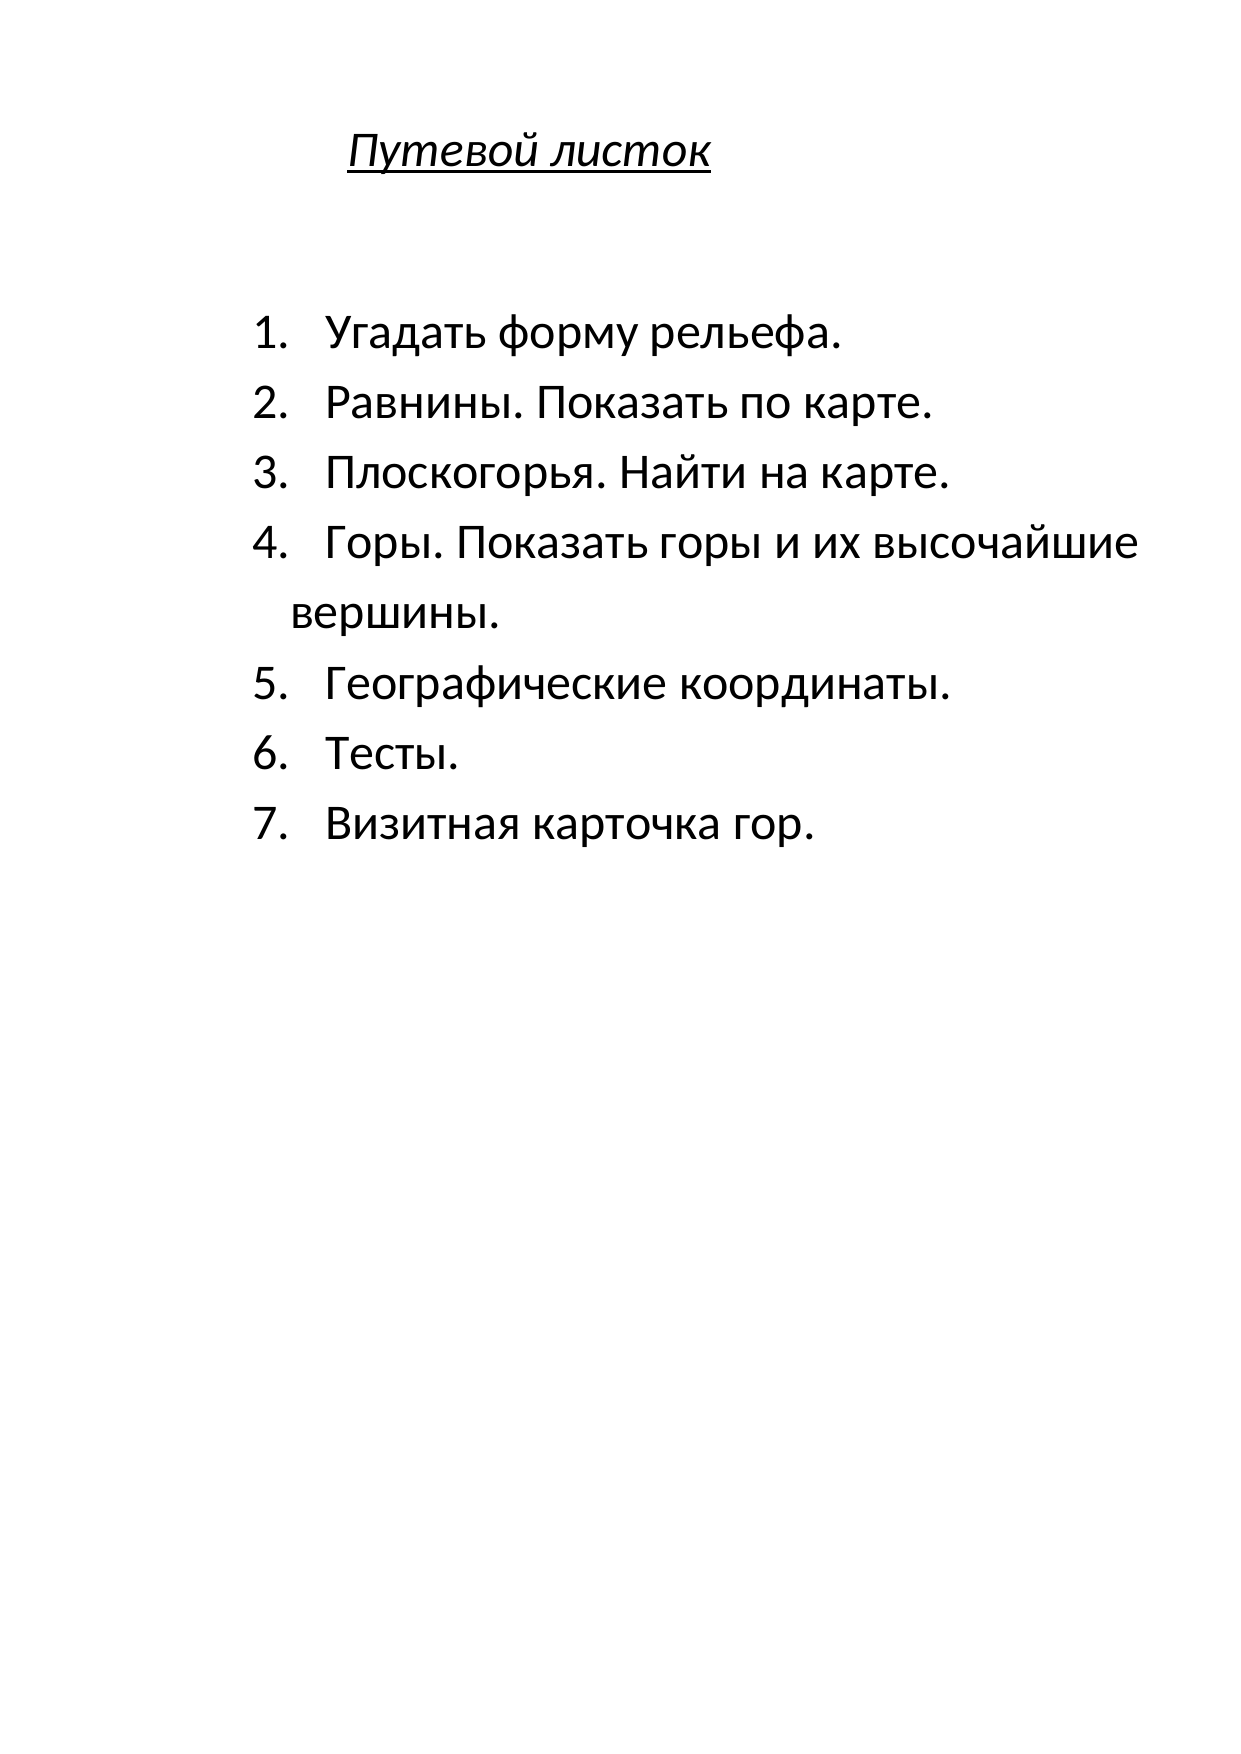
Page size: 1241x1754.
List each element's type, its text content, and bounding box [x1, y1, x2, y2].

list Горы. Показать горы и их высочайшие вершины. [252, 510, 1152, 641]
list Равнины. Показать по карте. [252, 370, 1152, 431]
text Путевой листок [177, 118, 1152, 179]
list Географические координаты. [252, 651, 1152, 712]
list Плоскогорья. Найти на карте. [252, 440, 1152, 501]
list Угадать форму рельефа. [252, 300, 1152, 361]
list Тесты. [252, 721, 1152, 782]
list Визитная карточка гор. [252, 791, 1152, 852]
